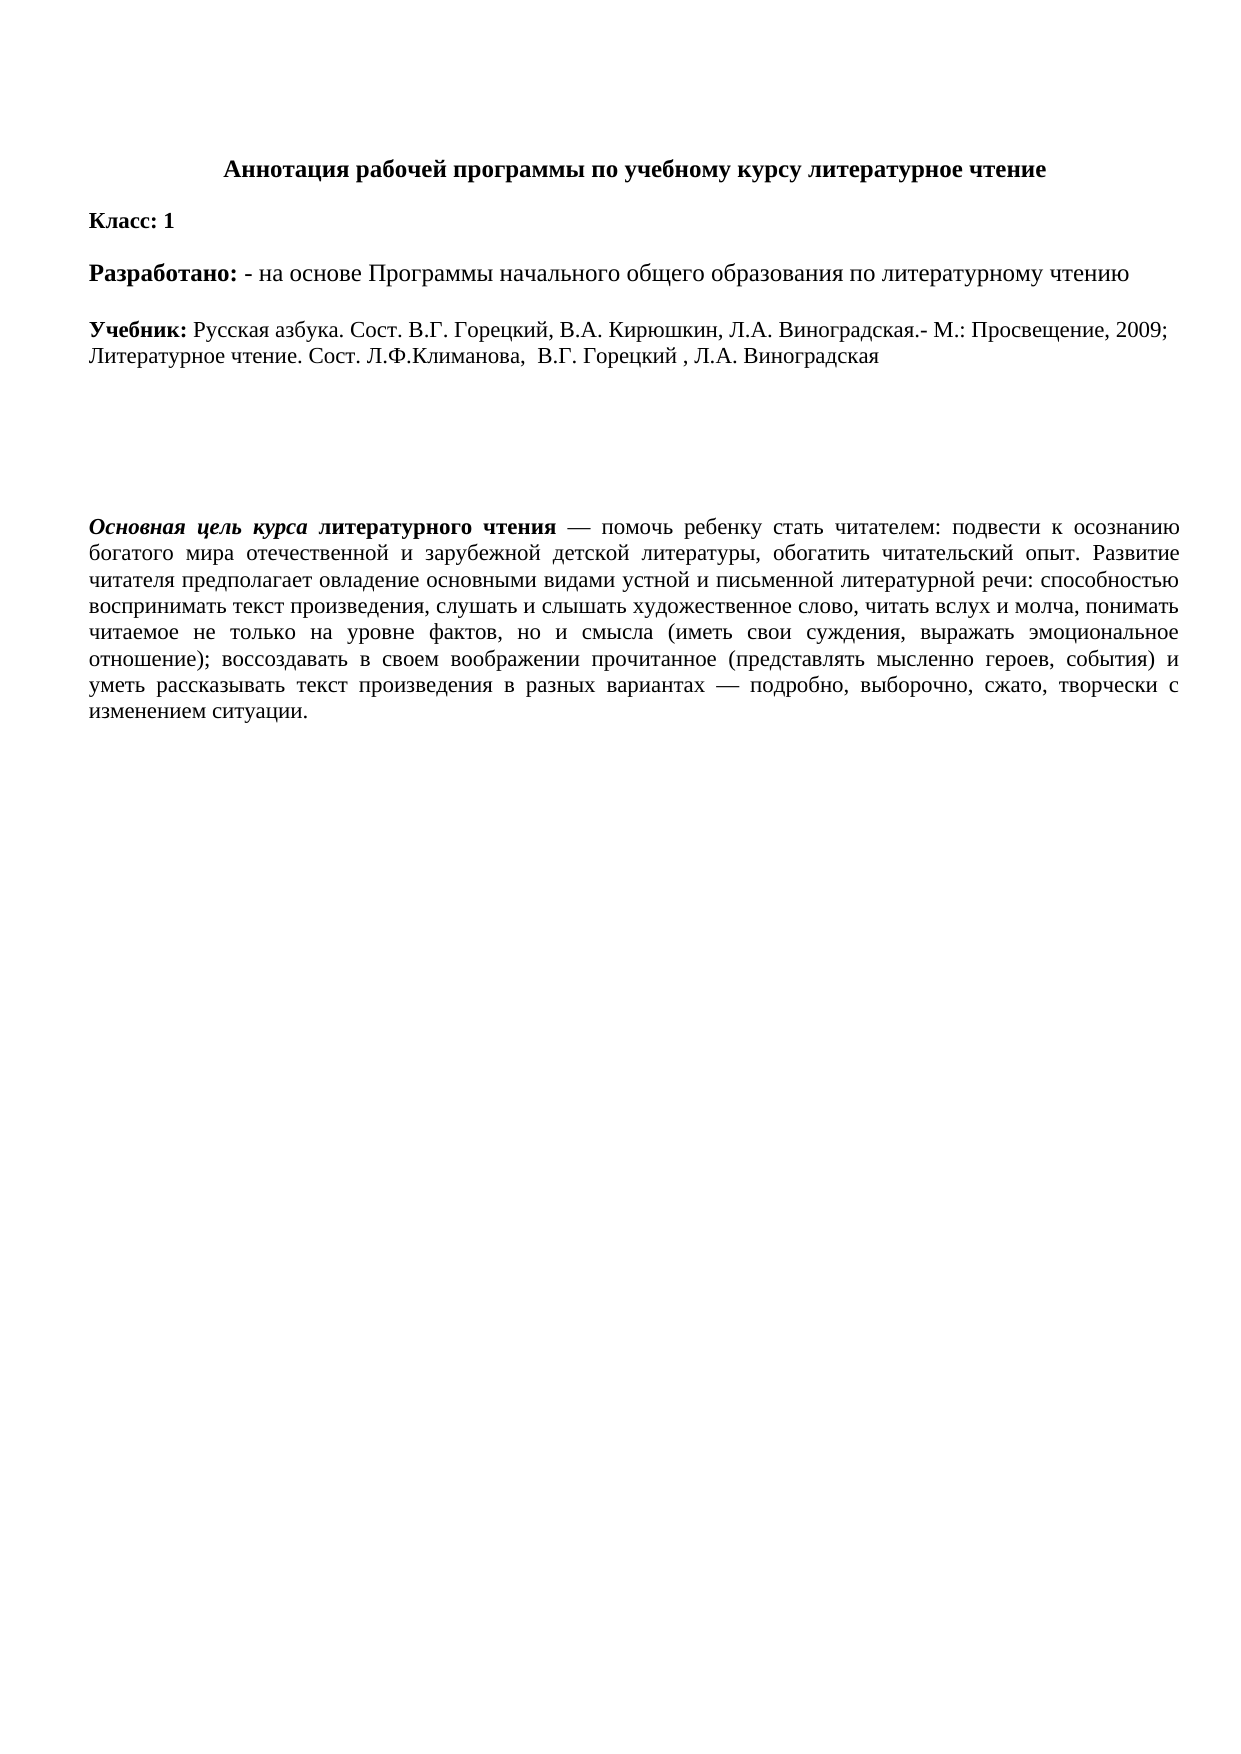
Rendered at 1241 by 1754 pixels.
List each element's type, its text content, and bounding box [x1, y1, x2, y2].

text Аннотация рабочей программы по учебному курсу литературное чтение [89, 154, 1181, 182]
text Основная цель курса литературного чтения — помочь ребенку стать читателем: подвести к осознанию богатого мира отечественной и зарубежной детской литературы, обогатить читательский опыт. Развитие читателя предполагает овладение основными видами устной и письменной литературной речи: способностью воспринимать текст произведения, слушать и слышать художественное слово, читать вслух и молча, понимать читаемое не только на уровне фактов, но и смысла (иметь свои суждения, выражать эмоциональное отношение); воссоздавать в своем воображении прочитанное (представлять мысленно героев, события) и уметь рассказывать текст произведения в разных вариантах — подробно, выборочно, сжато, творчески с изменением ситуации. [89, 513, 1181, 724]
text Класс: 1 [89, 207, 1181, 234]
text Разработано: - на основе Программы начального общего образования по литературному чтению [89, 258, 1181, 287]
text Учебник: Русская азбука. Сост. В.Г. Горецкий, В.А. Кирюшкин, Л.А. Виноградская.- М.: Просвещение, 2009; Литературное чтение. Сост. Л.Ф.Климанова, В.Г. Горецкий , Л.А. Виноградская [89, 316, 1181, 369]
